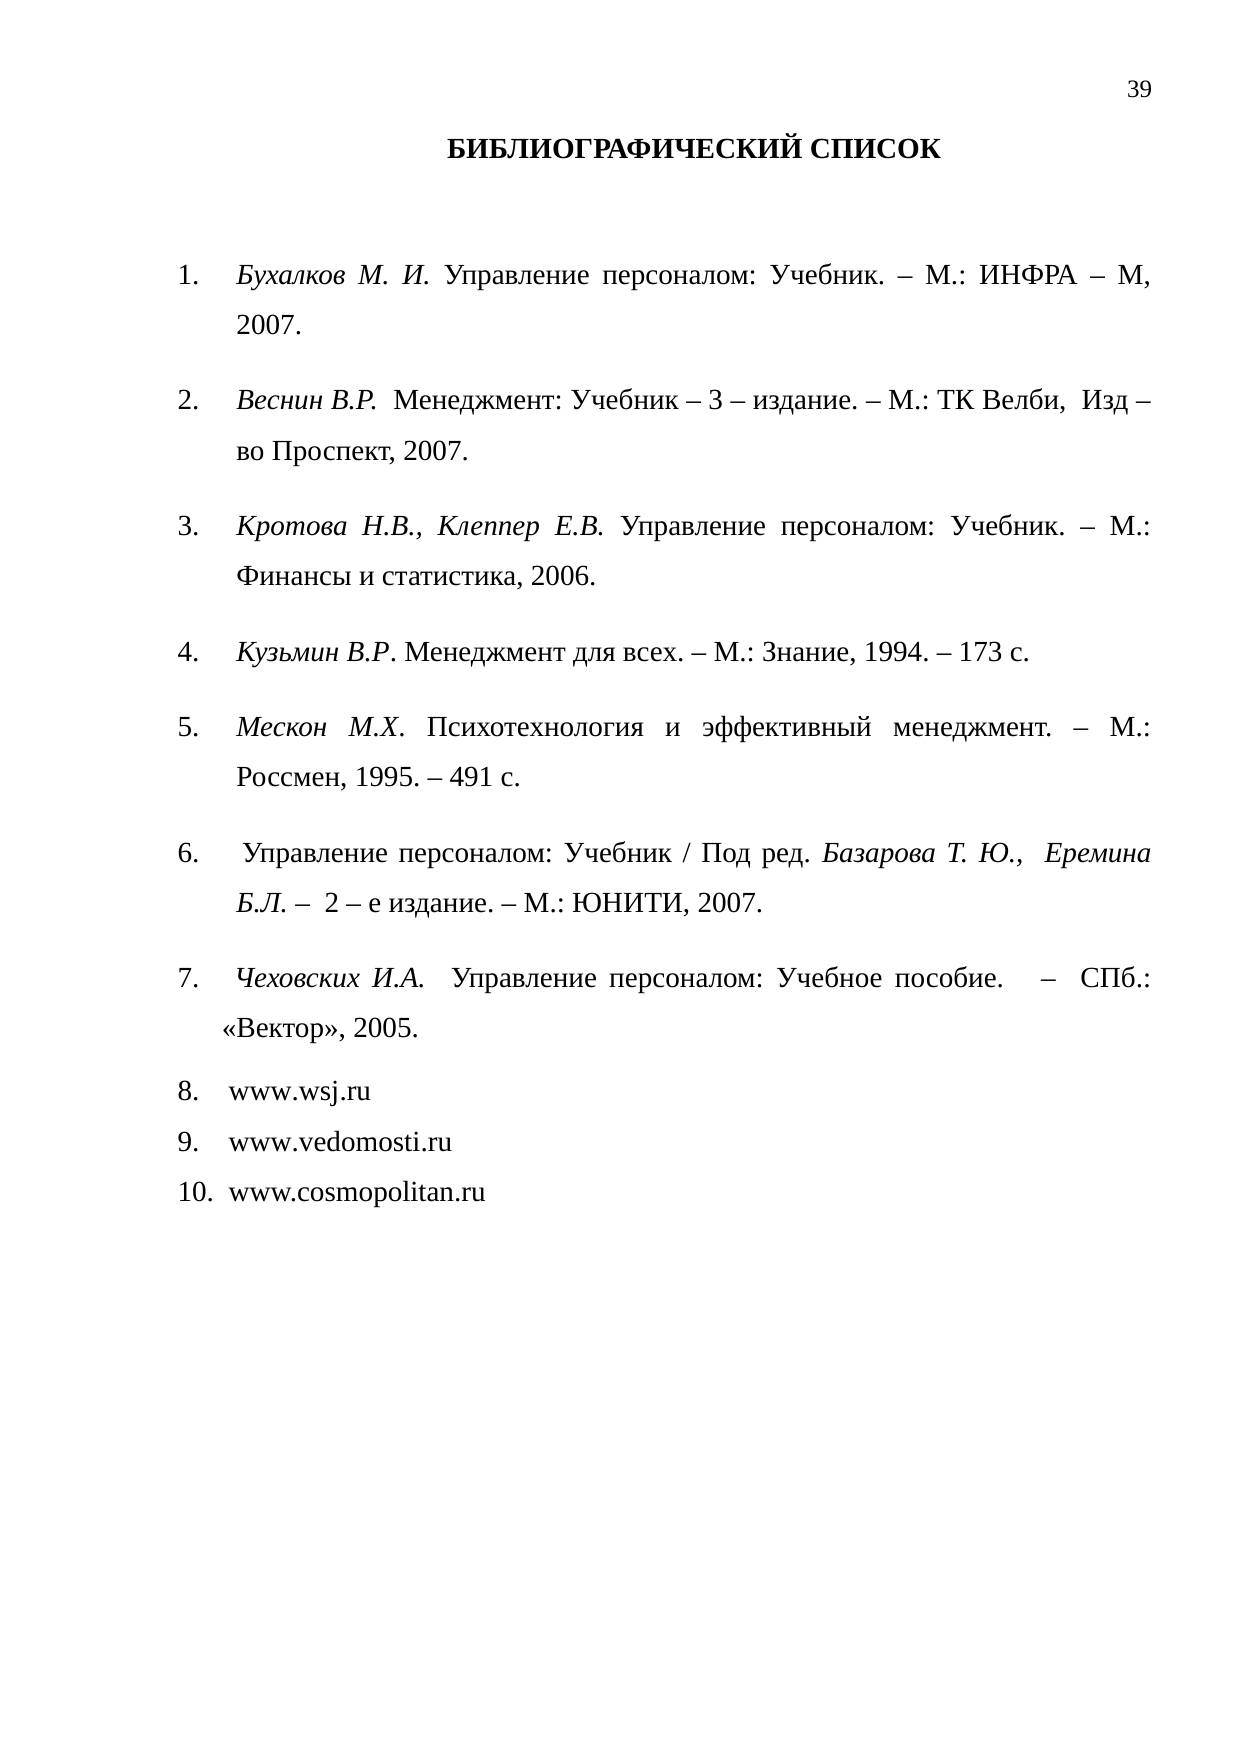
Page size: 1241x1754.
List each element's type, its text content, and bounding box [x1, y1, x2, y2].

text 9. www.vedomosti.ru [177, 1124, 1152, 1157]
text 2. Веснин В.Р. Менеджмент: Учебник – 3 – издание. – М.: ТК Велби, Изд – во Проспект, 2007. [177, 382, 1152, 466]
text 6. Управление персоналом: Учебник / Под ред. Базарова Т. Ю., Еремина Б.Л. – 2 – е издание. – М.: ЮНИТИ, 2007. [177, 835, 1152, 918]
text 4. Кузьмин В.Р. Менеджмент для всех. – М.: Знание, 1994. – 173 с. [177, 634, 1152, 667]
text 1. Бухалков М. И. Управление персоналом: Учебник. – М.: ИНФРА – М, 2007. [177, 257, 1152, 341]
text 3. Кротова Н.В., Клеппер Е.В. Управление персоналом: Учебник. – М.: Финансы и статистика, 2006. [177, 508, 1152, 592]
text 8. www.wsj.ru [177, 1073, 1152, 1107]
text 5. Мескон М.Х. Психотехнология и эффективный менеджмент. – М.: Россмен, 1995. – 491 с. [177, 709, 1152, 793]
text БИБЛИОГРАФИЧЕСКИЙ СПИСОК [177, 131, 1152, 165]
text 10. www.cosmopolitan.ru [177, 1174, 1152, 1208]
text 7. Чеховских И.А. Управление персоналом: Учебное пособие. – СПб.: «Вектор», 2005. [177, 960, 1152, 1044]
